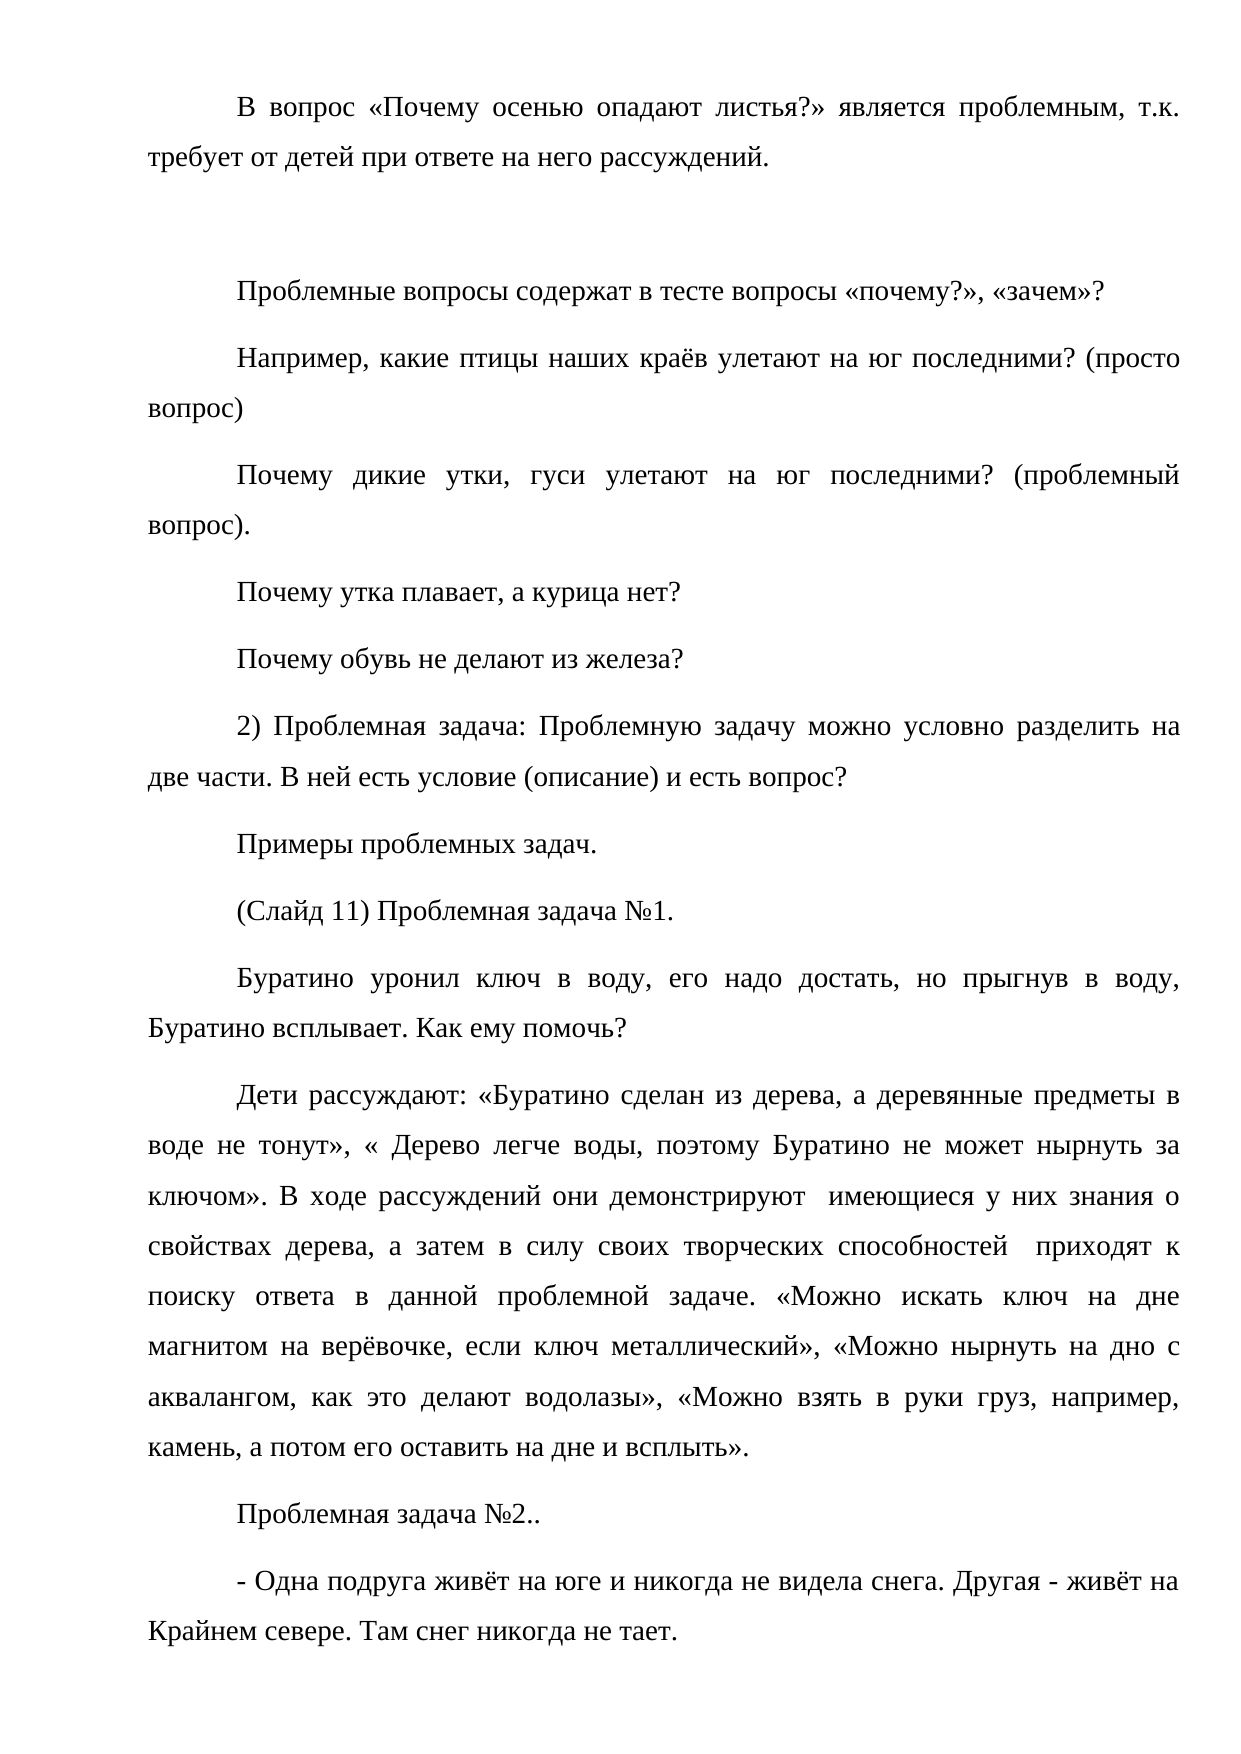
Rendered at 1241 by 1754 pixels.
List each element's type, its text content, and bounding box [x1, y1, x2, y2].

text Дети рассуждают: «Буратино сделан из дерева, а деревянные предметы в воде не тонут», « Дерево легче воды, поэтому Буратино не может нырнуть за ключом». В ходе рассуждений они демонстрируют имеющиеся у них знания о свойствах дерева, а затем в силу своих творческих способностей приходят к поиску ответа в данной проблемной задаче. «Можно искать ключ на дне магнитом на верёвочке, если ключ металлический», «Можно нырнуть на дно с аквалангом, как это делают водолазы», «Можно взять в руки груз, например, камень, а потом его оставить на дне и всплыть». [148, 1077, 1181, 1463]
text В вопрос «Почему осенью опадают листья?» является проблемным, т.к. требует от детей при ответе на него рассуждений. [148, 89, 1181, 172]
text Проблемная задача №2.. [148, 1496, 1181, 1530]
text Буратино уронил ключ в воду, его надо достать, но прыгнув в воду, Буратино всплывает. Как ему помочь? [148, 960, 1181, 1043]
text Примеры проблемных задач. [148, 826, 1181, 859]
text - Одна подруга живёт на юге и никогда не видела снега. Другая - живёт на Крайнем севере. Там снег никогда не тает. [148, 1563, 1181, 1647]
text Например, какие птицы наших краёв улетают на юг последними? (просто вопрос) [148, 340, 1181, 424]
text Почему утка плавает, а курица нет? [148, 574, 1181, 608]
text Почему дикие утки, гуси улетают на юг последними? (проблемный вопрос). [148, 457, 1181, 541]
text 2) Проблемная задача: Проблемную задачу можно условно разделить на две части. В ней есть условие (описание) и есть вопрос? [148, 708, 1181, 792]
text Проблемные вопросы содержат в тесте вопросы «почему?», «зачем»? [148, 273, 1181, 306]
text (Слайд 11) Проблемная задача №1. [148, 893, 1181, 926]
text Почему обувь не делают из железа? [148, 641, 1181, 675]
